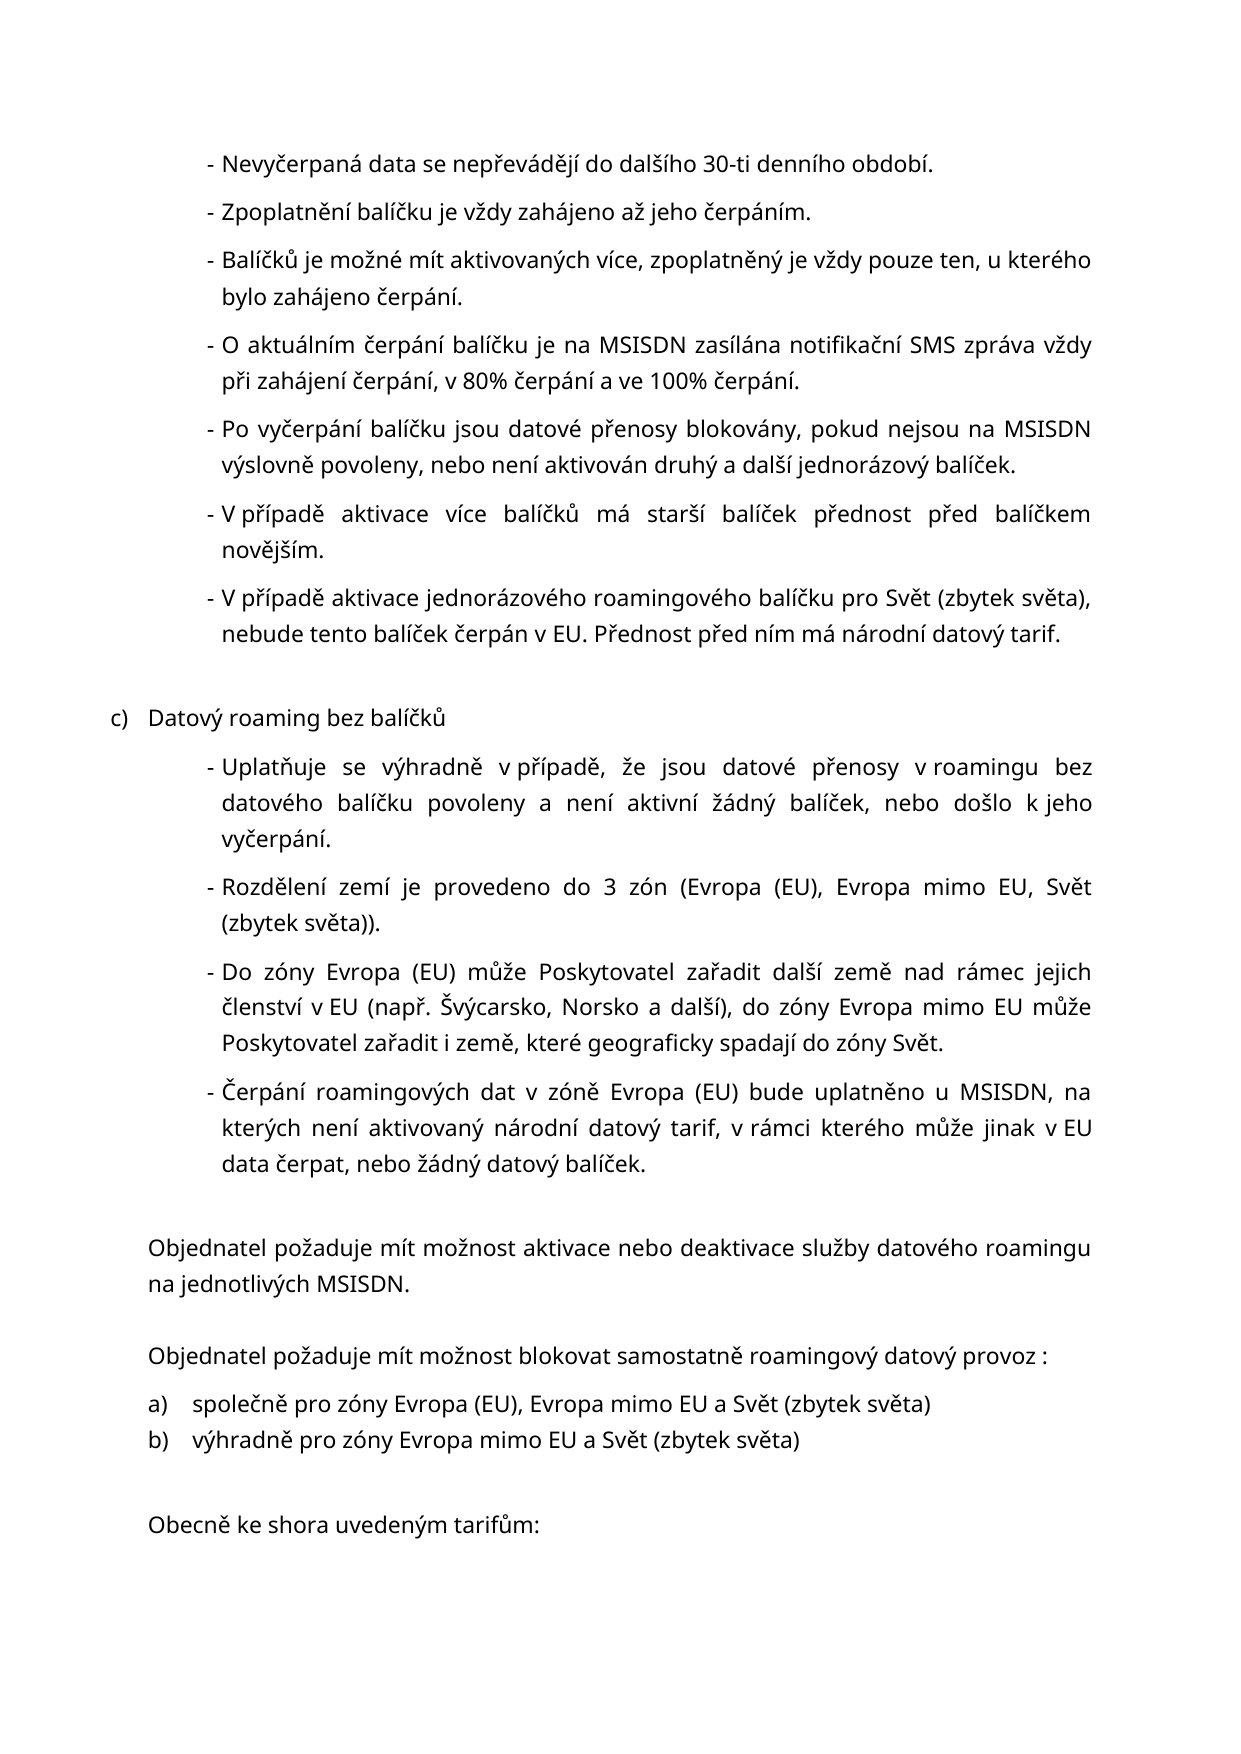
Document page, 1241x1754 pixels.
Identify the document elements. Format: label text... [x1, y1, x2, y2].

list V případě aktivace jednorázového roamingového balíčku pro Svět (zbytek světa), nebude tento balíček čerpán v EU. Přednost před ním má národní datový tarif. [207, 582, 1093, 649]
text Objednatel požaduje mít možnost blokovat samostatně roamingový datový provoz : [148, 1340, 1093, 1371]
list Datový roaming bez balíčků [110, 702, 1093, 733]
list Uplatňuje se výhradně v případě, že jsou datové přenosy v roamingu bez datového balíčku povoleny a není aktivní žádný balíček, nebo došlo k jeho vyčerpání. [207, 751, 1093, 854]
list Rozdělení zemí je provedeno do 3 zón (Evropa (EU), Evropa mimo EU, Svět (zbytek světa)). [207, 871, 1093, 938]
list Po vyčerpání balíčku jsou datové přenosy blokovány, pokud nejsou na MSISDN výslovně povoleny, nebo není aktivován druhý a další jednorázový balíček. [207, 413, 1093, 480]
text Obecně ke shora uvedeným tarifům: [148, 1508, 1093, 1540]
list V případě aktivace více balíčků má starší balíček přednost před balíčkem novějším. [207, 498, 1093, 565]
list výhradně pro zóny Evropa mimo EU a Svět (zbytek světa) [148, 1424, 1093, 1455]
list Nevyčerpaná data se nepřevádějí do dalšího 30-ti denního období. [207, 148, 1093, 179]
list společně pro zóny Evropa (EU), Evropa mimo EU a Svět (zbytek světa) [148, 1388, 1093, 1419]
list Do zóny Evropa (EU) může Poskytovatel zařadit další země nad rámec jejich členství v EU (např. Švýcarsko, Norsko a další), do zóny Evropa mimo EU může Poskytovatel zařadit i země, které geograficky spadají do zóny Svět. [207, 955, 1093, 1058]
list Zpoplatnění balíčku je vždy zahájeno až jeho čerpáním. [207, 196, 1093, 227]
text Objednatel požaduje mít možnost aktivace nebo deaktivace služby datového roamingu na jednotlivých MSISDN. [148, 1232, 1093, 1299]
list Balíčků je možné mít aktivovaných více, zpoplatněný je vždy pouze ten, u kterého bylo zahájeno čerpání. [207, 244, 1093, 312]
list Čerpání roamingových dat v zóně Evropa (EU) bude uplatněno u MSISDN, na kterých není aktivovaný národní datový tarif, v rámci kterého může jinak v EU data čerpat, nebo žádný datový balíček. [207, 1076, 1093, 1179]
list O aktuálním čerpání balíčku je na MSISDN zasílána notifikační SMS zpráva vždy při zahájení čerpání, v 80% čerpání a ve 100% čerpání. [207, 329, 1093, 396]
